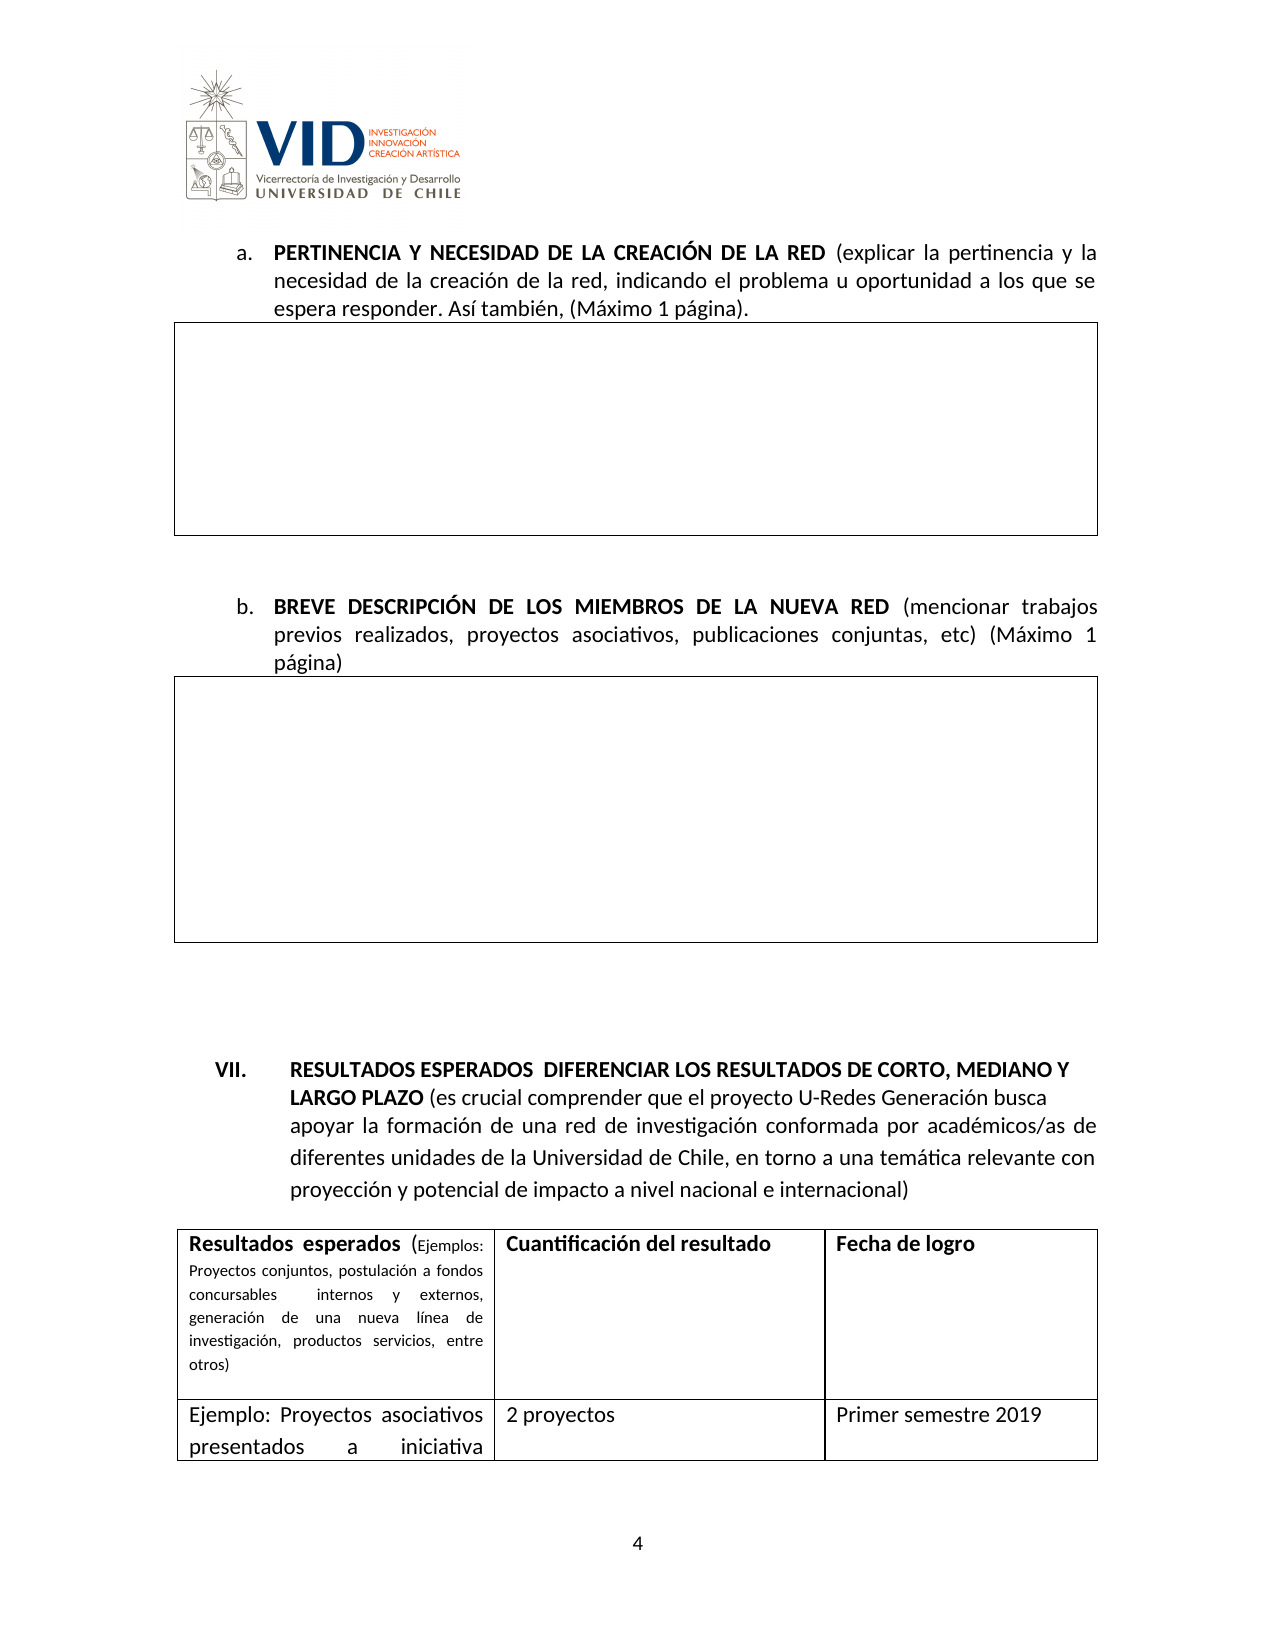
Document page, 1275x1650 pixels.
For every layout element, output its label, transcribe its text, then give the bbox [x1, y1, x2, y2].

list RESULTADOS ESPERADOS DIFERENCIAR LOS RESULTADOS DE CORTO, MEDIANO Y LARGO PLAZO (es crucial comprender que el proyecto U-Redes Generación busca [215, 1055, 1098, 1111]
picture [177, 44, 469, 239]
list BREVE DESCRIPCIÓN DE LOS MIEMBROS DE LA NUEVA RED (mencionar trabajos previos realizados, proyectos asociativos, publicaciones conjuntas, etc) (Máximo 1 página) [236, 592, 1098, 676]
table_cell Primer semestre 2019 [826, 1400, 1097, 1460]
table_header Fecha de logro [826, 1230, 1097, 1399]
table_header [175, 323, 1097, 535]
table_header Resultados esperados (Ejemplos: Proyectos conjuntos, postulación a fondos concursables internos y externos, generación de una nueva línea de investigación, productos servicios, entre otros) [178, 1230, 494, 1399]
table_header [175, 677, 1097, 942]
table_cell Ejemplo: Proyectos asociativos presentados a iniciativa Milenio [178, 1400, 494, 1460]
table_cell 2 proyectos [495, 1400, 824, 1460]
table_header Cuantificación del resultado [495, 1230, 824, 1399]
list PERTINENCIA Y NECESIDAD DE LA CREACIÓN DE LA RED (explicar la pertinencia y la necesidad de la creación de la red, indicando el problema u oportunidad a los que se espera responder. Así también, (Máximo 1 página). [236, 238, 1098, 322]
text apoyar la formación de una red de investigación conformada por académicos/as de diferentes unidades de la Universidad de Chile, en torno a una temática relevante con proyección y potencial de impacto a nivel nacional e internacional) [290, 1111, 1098, 1203]
